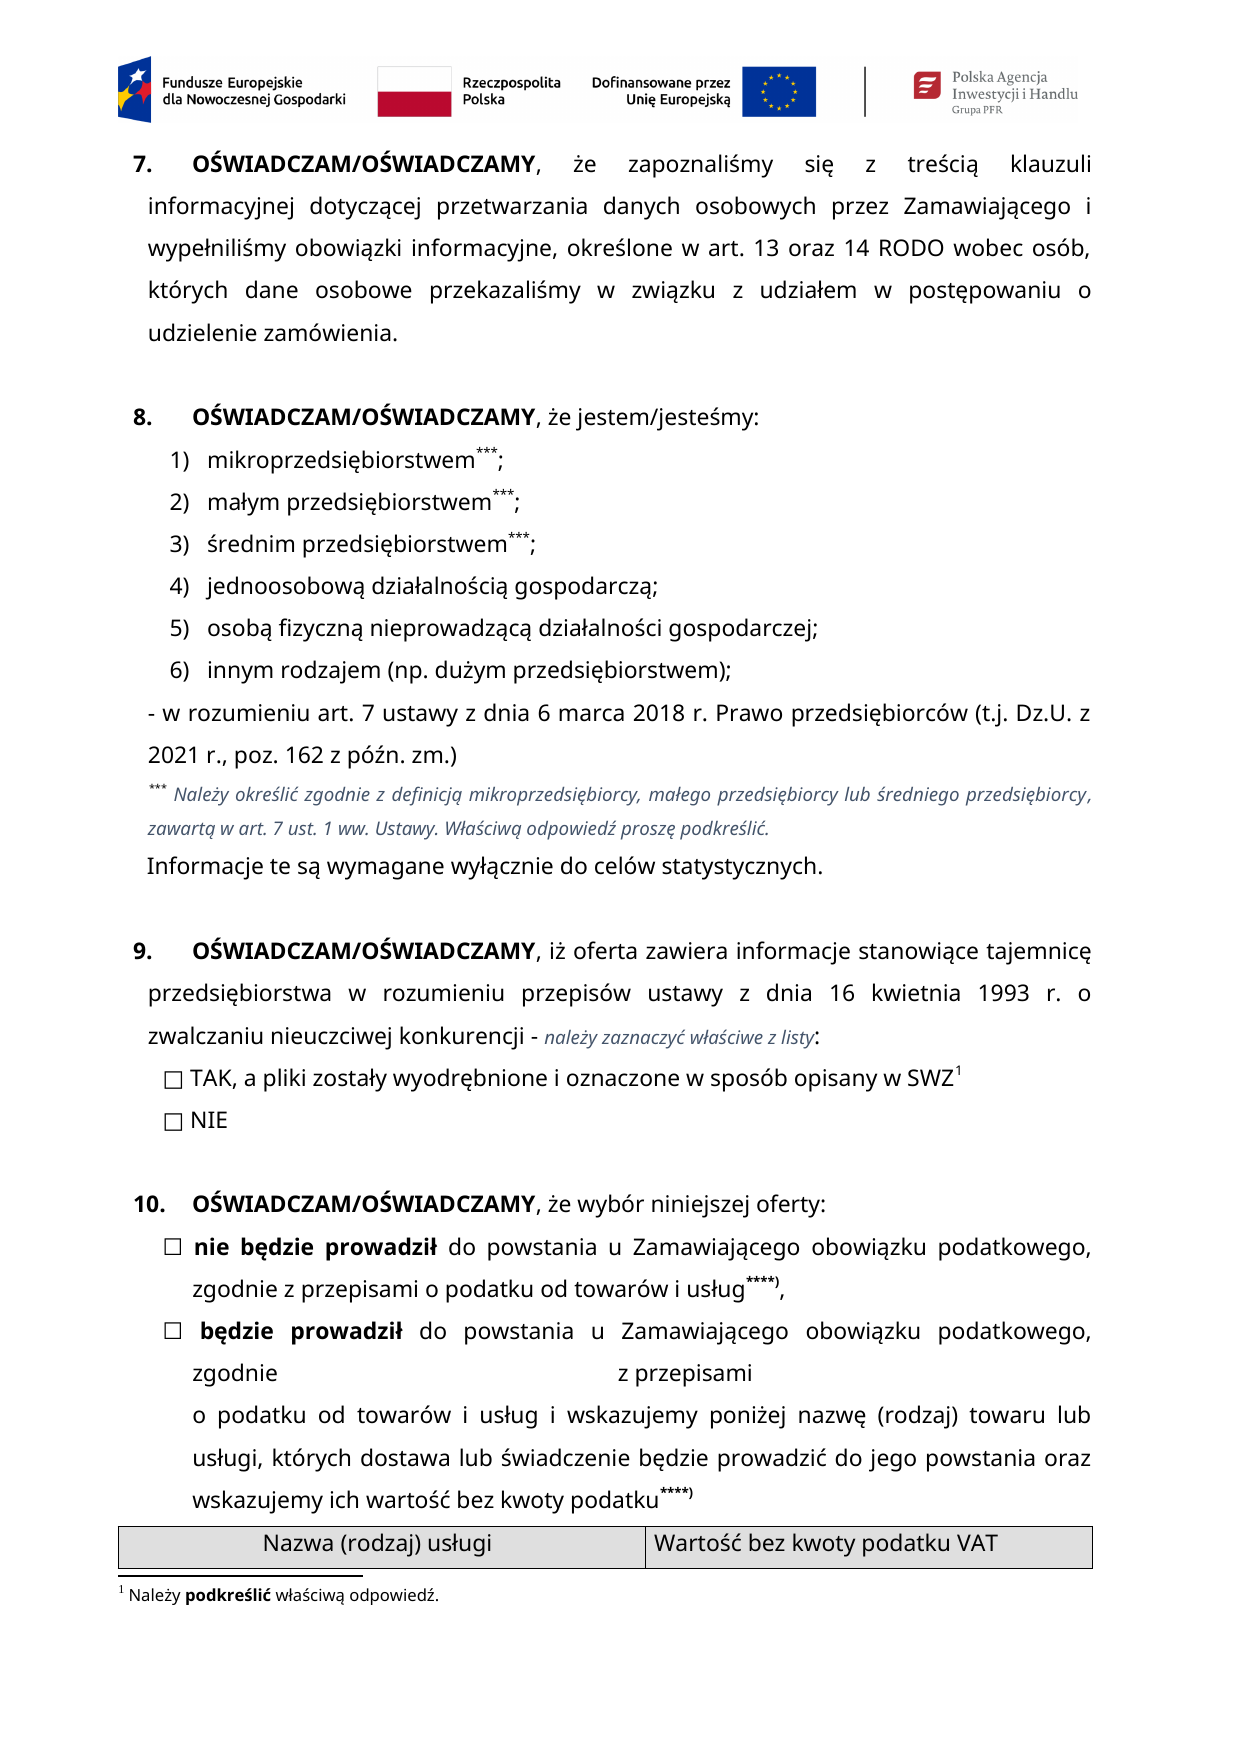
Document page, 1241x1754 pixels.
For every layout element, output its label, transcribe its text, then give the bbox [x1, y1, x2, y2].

list średnim przedsiębiorstwem***; [169, 528, 1092, 559]
list - w rozumieniu art. 7 ustawy z dnia 6 marca 2018 r. Prawo przedsiębiorców (t.j. Dz.U. z 2021 r., poz. 162 z późn. zm.) [148, 697, 1092, 770]
picture [118, 56, 1078, 123]
list OŚWIADCZAM/OŚWIADCZAMY, że zapoznaliśmy się z treścią klauzuli informacyjnej dotyczącej przetwarzania danych osobowych przez Zamawiającego i wypełniliśmy obowiązki informacyjne, określone w art. 13 oraz 14 RODO wobec osób, których dane osobowe przekazaliśmy w związku z udziałem w postępowaniu o udzielenie zamówienia. [133, 148, 1092, 348]
text Informacje te są wymagane wyłącznie do celów statystycznych. [147, 850, 1007, 881]
table_header Wartość bez kwoty podatku VAT [646, 1527, 1092, 1568]
list OŚWIADCZAM/OŚWIADCZAMY, że jestem/jesteśmy: [133, 401, 1092, 433]
list OŚWIADCZAM/OŚWIADCZAMY, że wybór niniejszej oferty: [133, 1188, 1092, 1219]
list osobą fizyczną nieprowadzącą działalności gospodarczej; [169, 612, 1092, 643]
list □ NIE [162, 1104, 1092, 1135]
list *** Należy określić zgodnie z definicją mikroprzedsiębiorcy, małego przedsiębiorcy lub średniego przedsiębiorcy, zawartą w art. 7 ust. 1 ww. Ustawy. Właściwą odpowiedź proszę podkreślić. [148, 781, 1092, 841]
list OŚWIADCZAM/OŚWIADCZAMY, iż oferta zawiera informacje stanowiące tajemnicę przedsiębiorstwa w rozumieniu przepisów ustawy z dnia 16 kwietnia 1993 r. o zwalczaniu nieuczciwej konkurencji - należy zaznaczyć właściwe z listy: [133, 935, 1092, 1051]
title ☐ będzie prowadził do powstania u Zamawiającego obowiązku podatkowego, zgodnie z przepisami o podatku od towarów i usług i wskazujemy poniżej nazwę (rodzaj) towaru lub usługi, których dostawa lub świadczenie będzie prowadzić do jego powstania oraz wskazujemy ich wartość bez kwoty podatku****) [162, 1315, 1092, 1515]
list innym rodzajem (np. dużym przedsiębiorstwem); [169, 654, 1092, 686]
list □ TAK, a pliki zostały wyodrębnione i oznaczone w sposób opisany w SWZ [162, 1062, 1092, 1093]
table_header Nazwa (rodzaj) usługi [119, 1527, 645, 1568]
title ☐ nie będzie prowadził do powstania u Zamawiającego obowiązku podatkowego, zgodnie z przepisami o podatku od towarów i usług****), [162, 1231, 1092, 1304]
list małym przedsiębiorstwem***; [169, 486, 1092, 517]
list jednoosobową działalnością gospodarczą; [169, 570, 1092, 601]
list mikroprzedsiębiorstwem***; [169, 443, 1092, 475]
